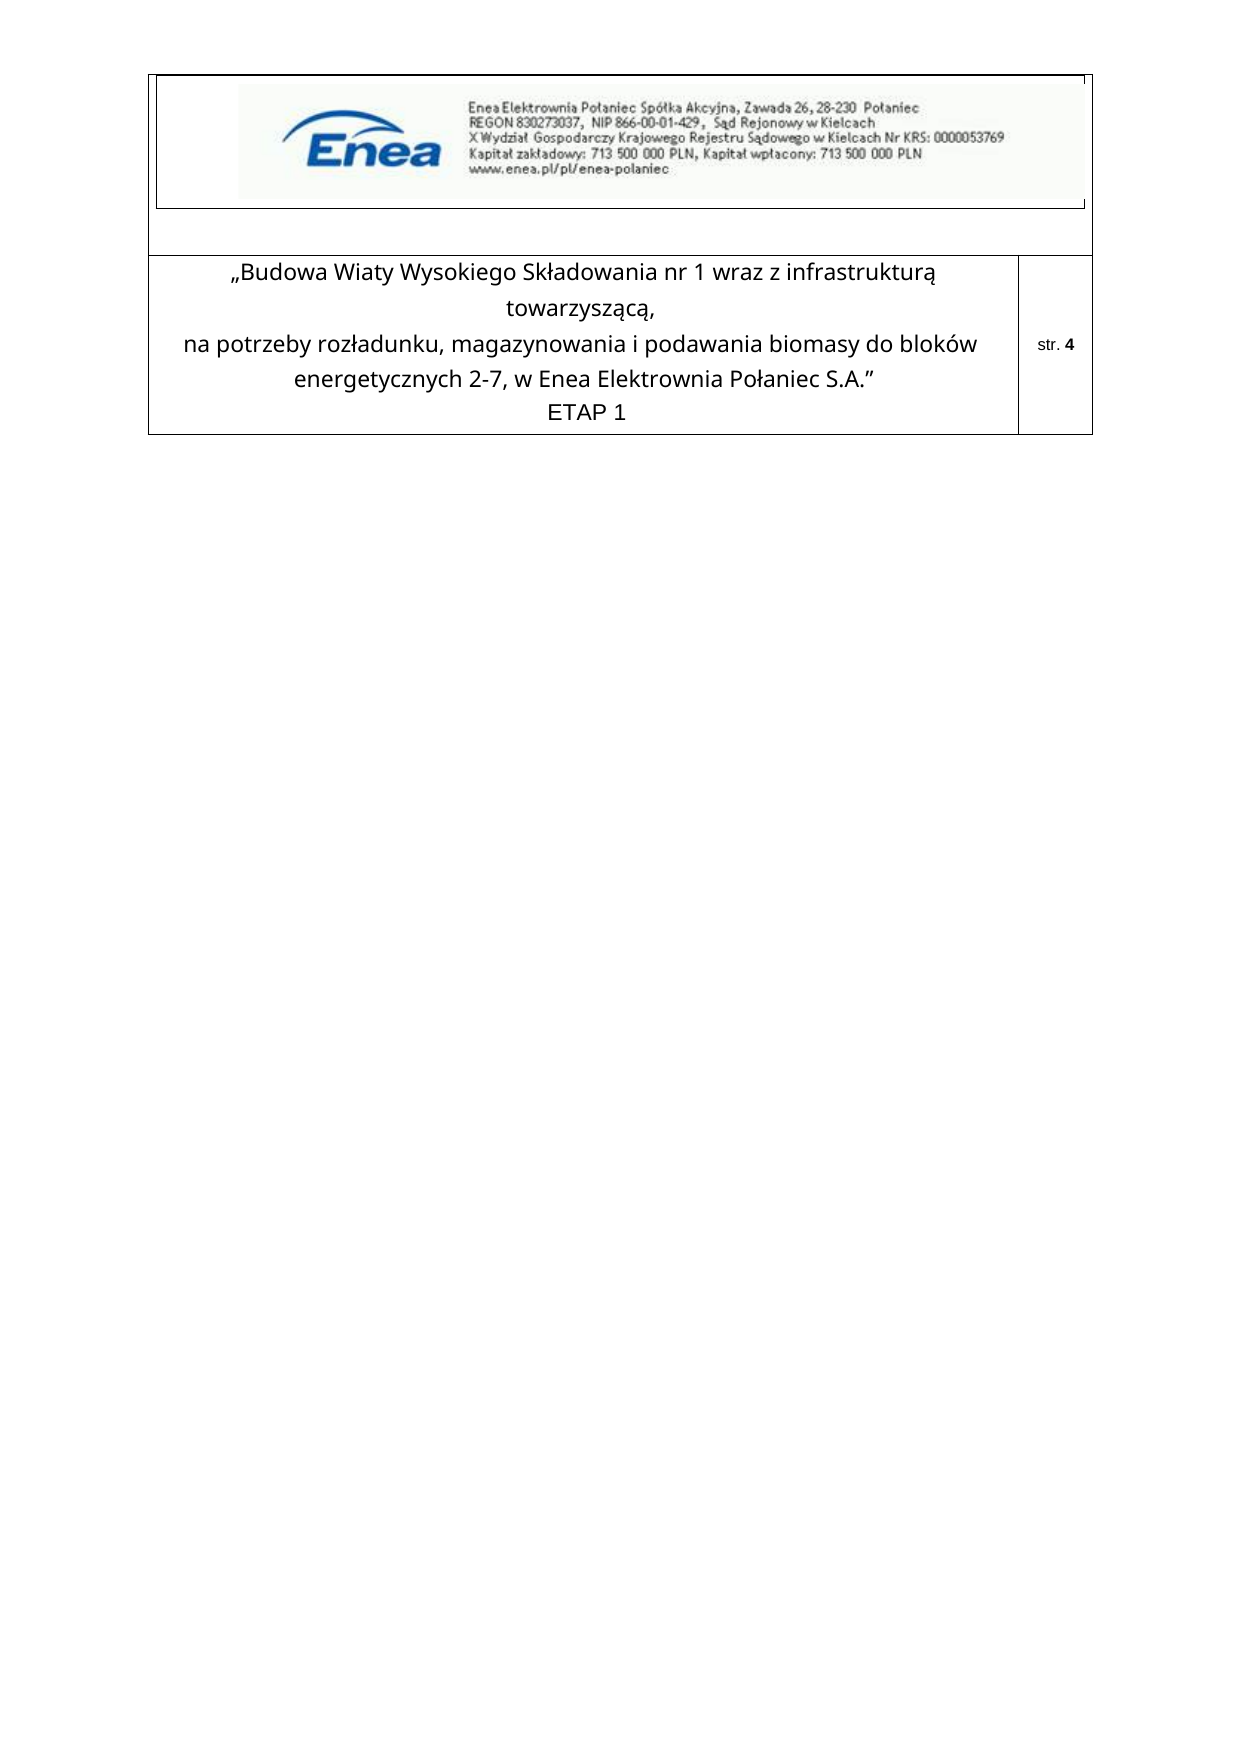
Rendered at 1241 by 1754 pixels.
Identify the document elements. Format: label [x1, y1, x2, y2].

picture [238, 84, 1085, 199]
